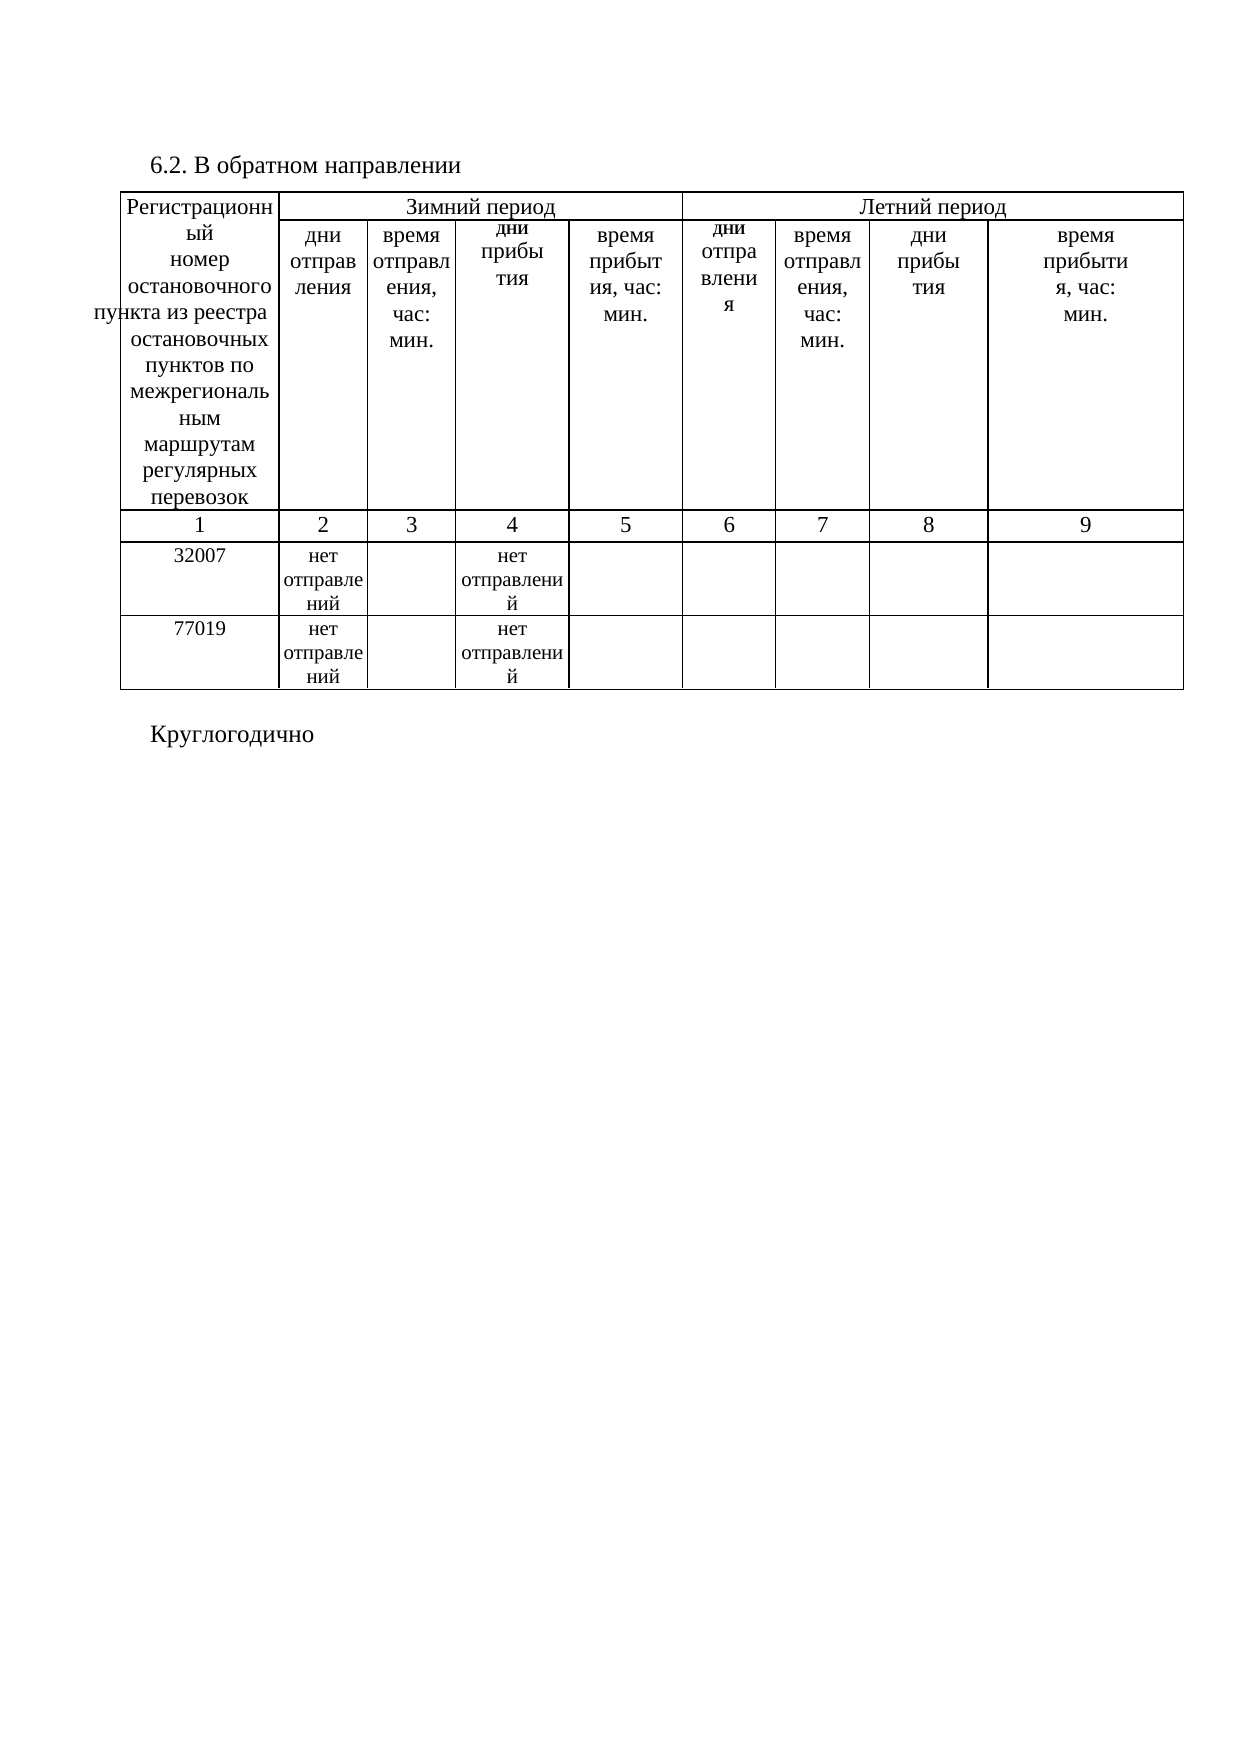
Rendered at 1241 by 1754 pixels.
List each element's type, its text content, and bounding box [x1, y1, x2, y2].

table_cell 7 [776, 511, 869, 541]
table_cell [368, 616, 455, 688]
table_cell 32007 [121, 543, 278, 615]
table_cell 9 [989, 511, 1183, 541]
table_cell 6 [683, 511, 775, 541]
table_cell дни отправ ления [280, 221, 367, 509]
table_cell [368, 543, 455, 615]
table_cell время отправл ения, час: мин. [368, 221, 455, 509]
table_cell [683, 543, 775, 615]
text 6.2. В обратном направлении [150, 150, 1090, 179]
table_cell [989, 543, 1183, 615]
table_cell ДНИ отпра влени я [683, 221, 775, 509]
table_cell время прибыт ия, час: мин. [570, 221, 682, 509]
table_cell [776, 616, 869, 688]
table_cell нет отправлений [456, 616, 568, 688]
table_cell дни прибы тия [870, 221, 987, 509]
table_header Регистрационный номер остановочного пункта из реестра остановочных пунктов по межрегиональным маршрутам регулярных перевозок [121, 193, 278, 509]
table_cell ДНИ прибы тия [456, 221, 568, 509]
table_cell 8 [870, 511, 987, 541]
table_cell нет отправлений [280, 616, 367, 688]
table_cell 3 [368, 511, 455, 541]
table_cell [570, 543, 682, 615]
table_cell 77019 [121, 616, 278, 688]
table_cell 4 [456, 511, 568, 541]
table_cell [683, 616, 775, 688]
table_cell [570, 616, 682, 688]
table_cell 2 [280, 511, 367, 541]
text Круглогодично [150, 719, 1090, 747]
table_cell время прибыти я, час: мин. [989, 221, 1183, 509]
table_cell нет отправлений [280, 543, 367, 615]
table_header Летний период [683, 193, 1183, 219]
table_cell [989, 616, 1183, 688]
table_cell 1 [121, 511, 278, 541]
table_cell [870, 543, 987, 615]
table_cell [776, 543, 869, 615]
table_cell нет отправлений [456, 543, 568, 615]
table_cell [870, 616, 987, 688]
table_cell 5 [570, 511, 682, 541]
table_header Зимний период [280, 193, 682, 219]
table_cell время отправл ения, час: мин. [776, 221, 869, 509]
